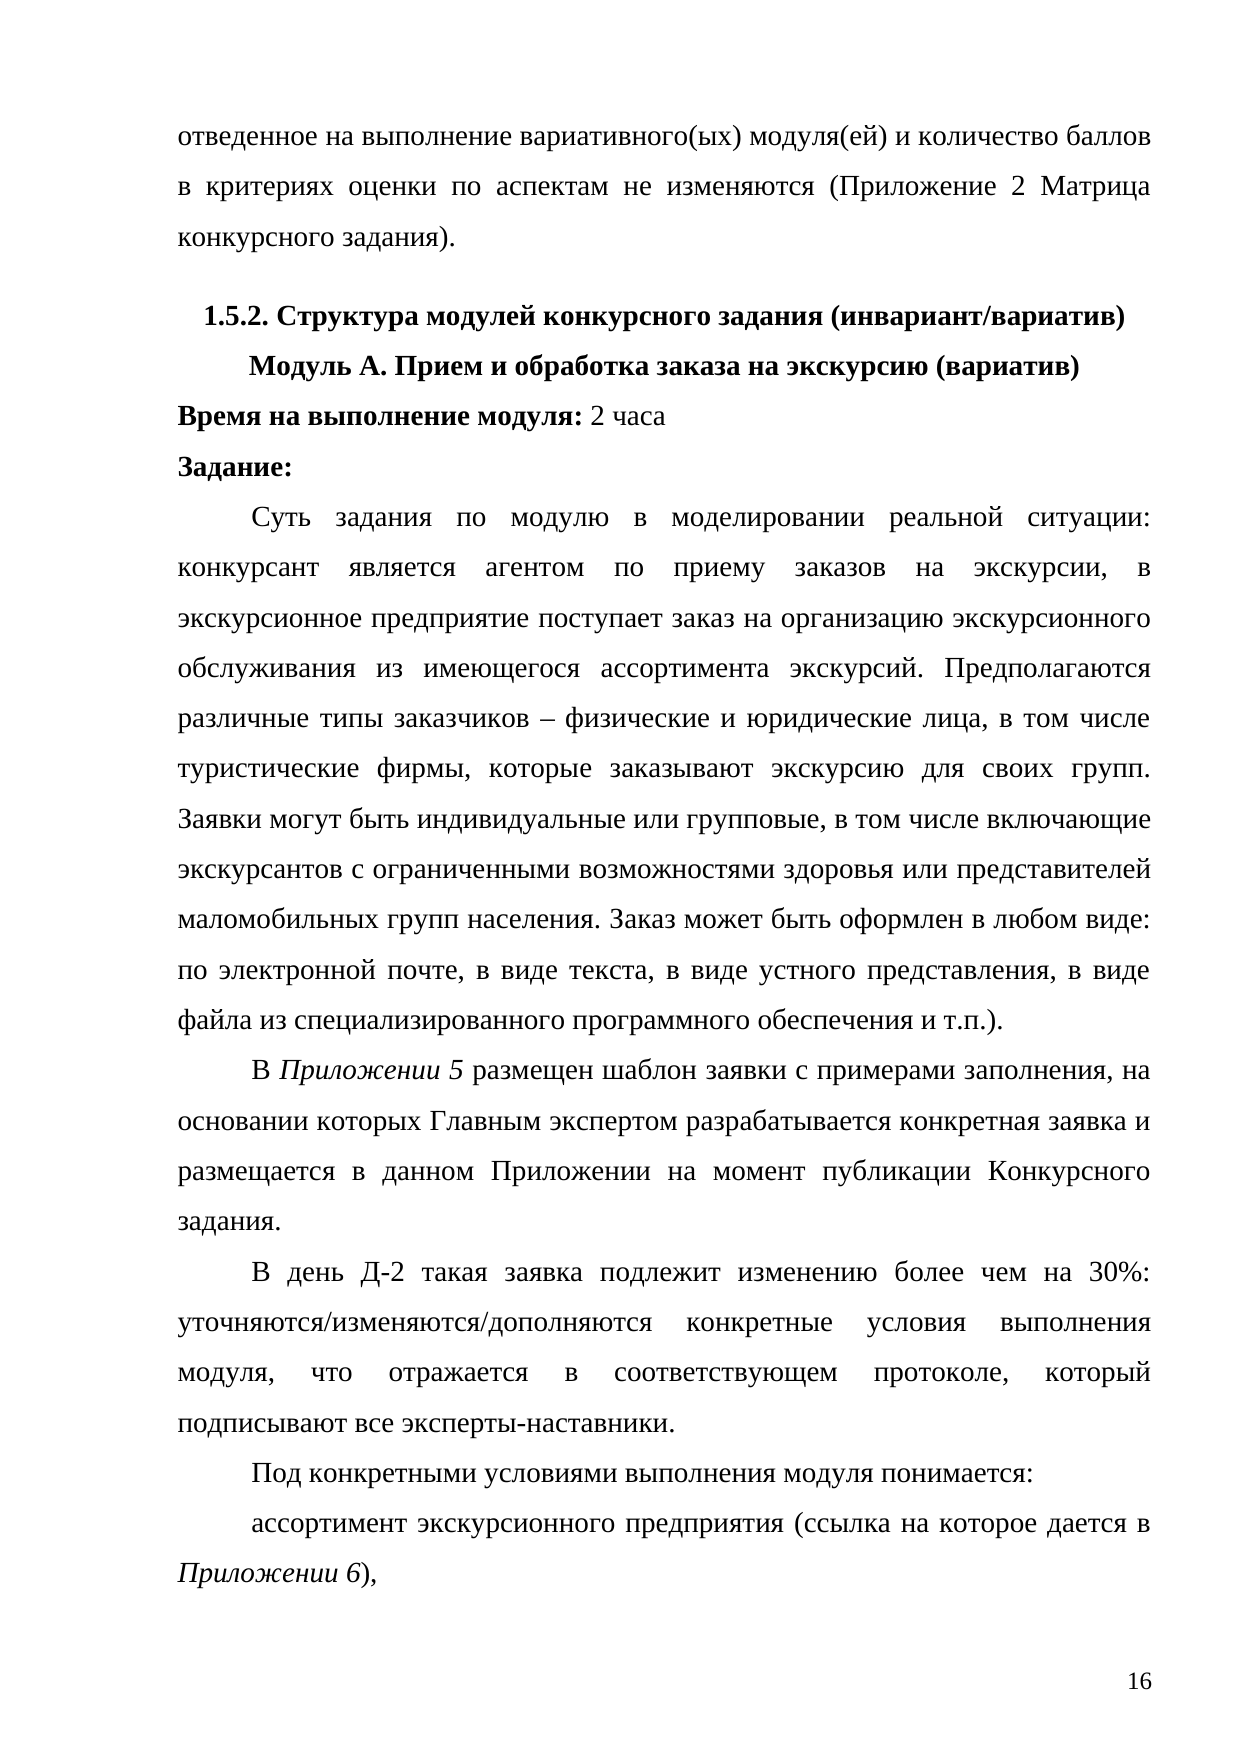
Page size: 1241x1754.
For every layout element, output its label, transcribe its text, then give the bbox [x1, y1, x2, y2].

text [177, 118, 1152, 252]
text Модуль А. Прием и обработка заказа на экскурсию (вариатив) [177, 348, 1152, 382]
text Под конкретными условиями выполнения модуля понимается: [177, 1455, 1152, 1488]
text Суть задания по модулю в моделировании реальной ситуации: конкурсант является агентом по приему заказов на экскурсии, в экскурсионное предприятие поступает заказ на организацию экскурсионного обслуживания из имеющегося ассортимента экскурсий. Предполагаются различные типы заказчиков – физические и юридические лица, в том числе туристические фирмы, которые заказывают экскурсию для своих групп. Заявки могут быть индивидуальные или групповые, в том числе включающие экскурсантов с ограниченными возможностями здоровья или представителей маломобильных групп населения. Заказ может быть оформлен в любом виде: по электронной почте, в виде текста, в виде устного представления, в виде файла из специализированного программного обеспечения и т.п.). [177, 499, 1152, 1036]
text Время на выполнение модуля: 2 часа [177, 398, 1152, 432]
text В день Д-2 такая заявка подлежит изменению более чем на 30%: уточняются/изменяются/дополняются конкретные условия выполнения модуля, что отражается в соответствующем протоколе, который подписывают все эксперты-наставники. [177, 1254, 1152, 1438]
text ассортимент экскурсионного предприятия (ссылка на которое дается в Приложении 6), [177, 1505, 1152, 1589]
text Задание: [177, 449, 1152, 482]
text В Приложении 5 размещен шаблон заявки с примерами заполнения, на основании которых Главным экспертом разрабатывается конкретная заявка и размещается в данном Приложении на момент публикации Конкурсного задания. [177, 1052, 1152, 1237]
subtitle 1.5.2. Структура модулей конкурсного задания (инвариант/вариатив) [177, 298, 1152, 331]
